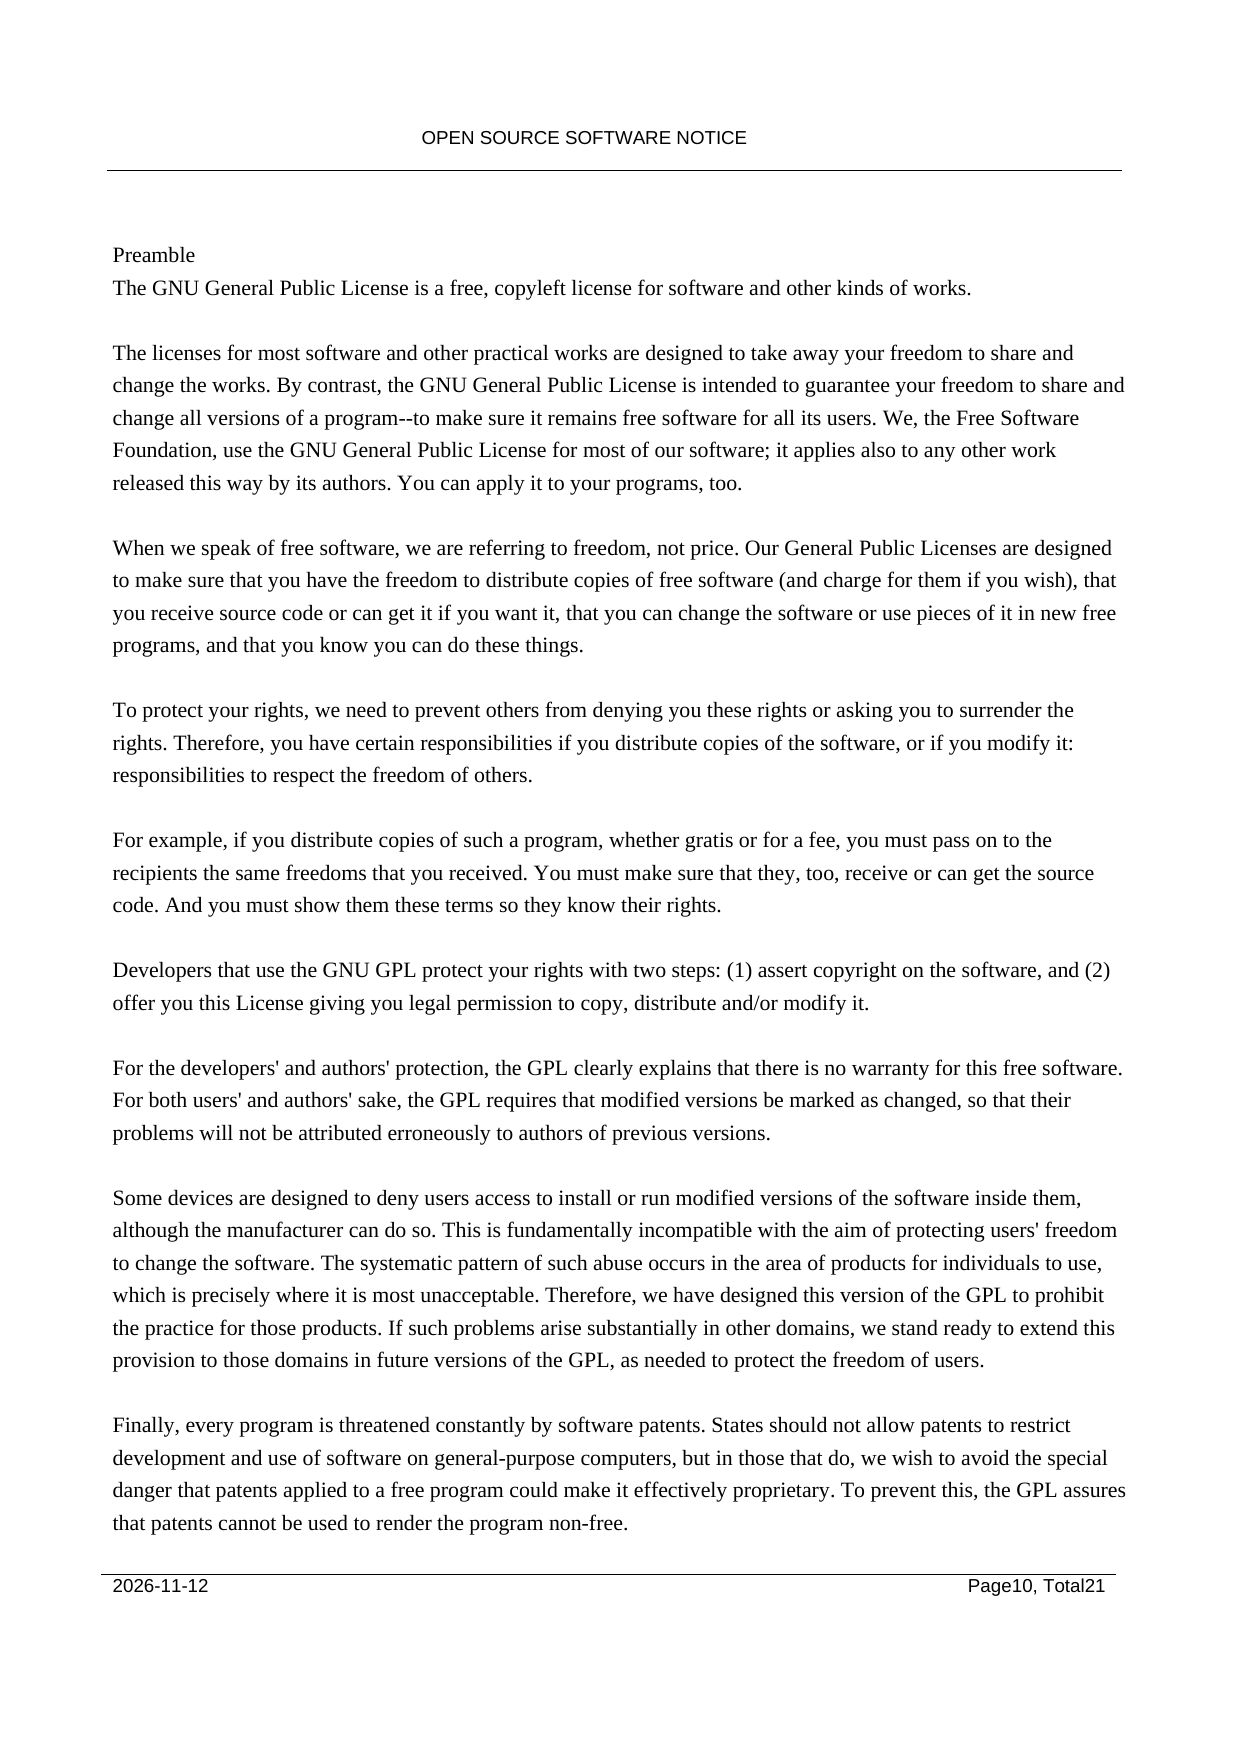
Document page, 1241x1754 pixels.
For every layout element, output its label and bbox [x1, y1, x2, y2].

text [112, 206, 1128, 1539]
